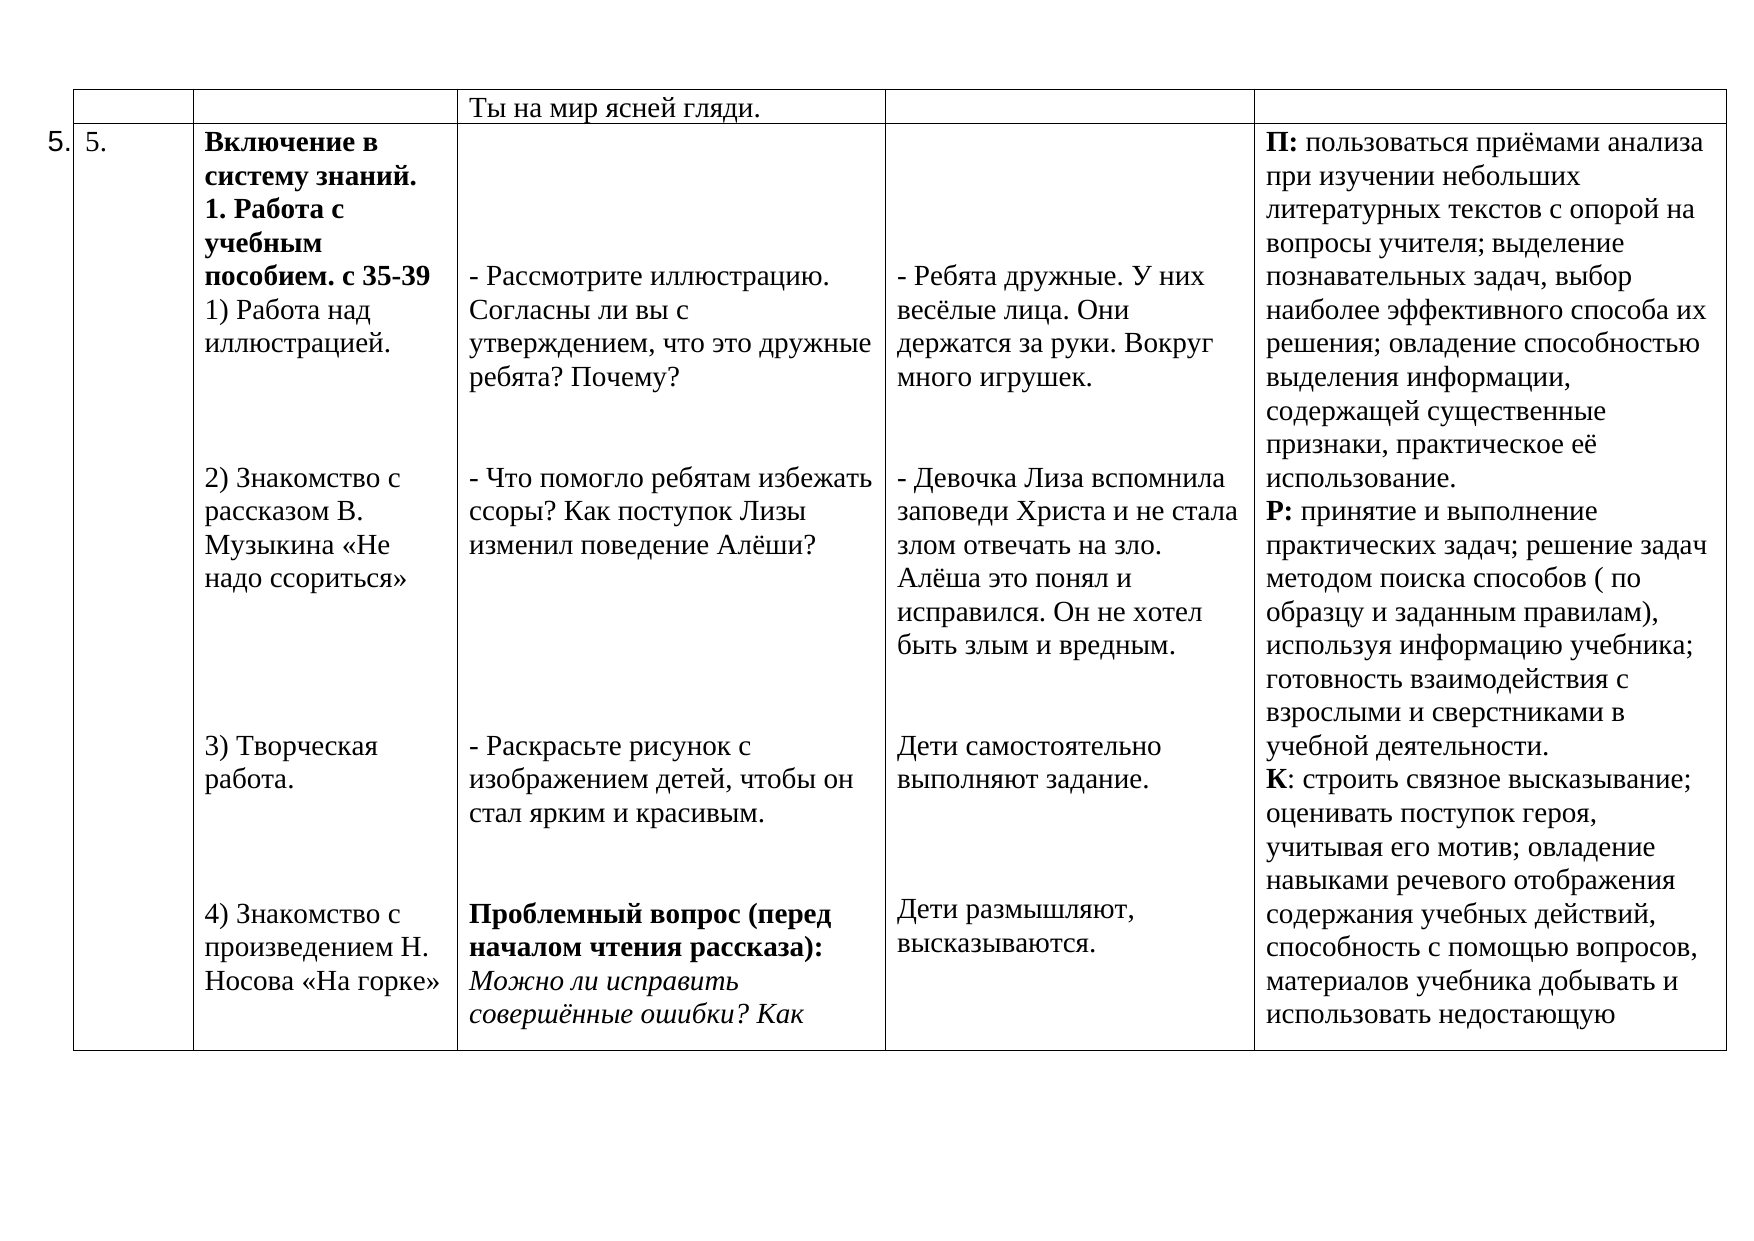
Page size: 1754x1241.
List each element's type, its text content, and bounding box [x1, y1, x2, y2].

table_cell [194, 124, 457, 1050]
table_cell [458, 124, 885, 1050]
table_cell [1255, 90, 1726, 123]
table_cell 5. [74, 124, 193, 1050]
table_cell 4. [74, 90, 193, 123]
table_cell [1255, 124, 1726, 1050]
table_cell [886, 90, 1254, 123]
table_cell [458, 90, 885, 123]
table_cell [194, 90, 457, 123]
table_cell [886, 124, 1254, 1050]
